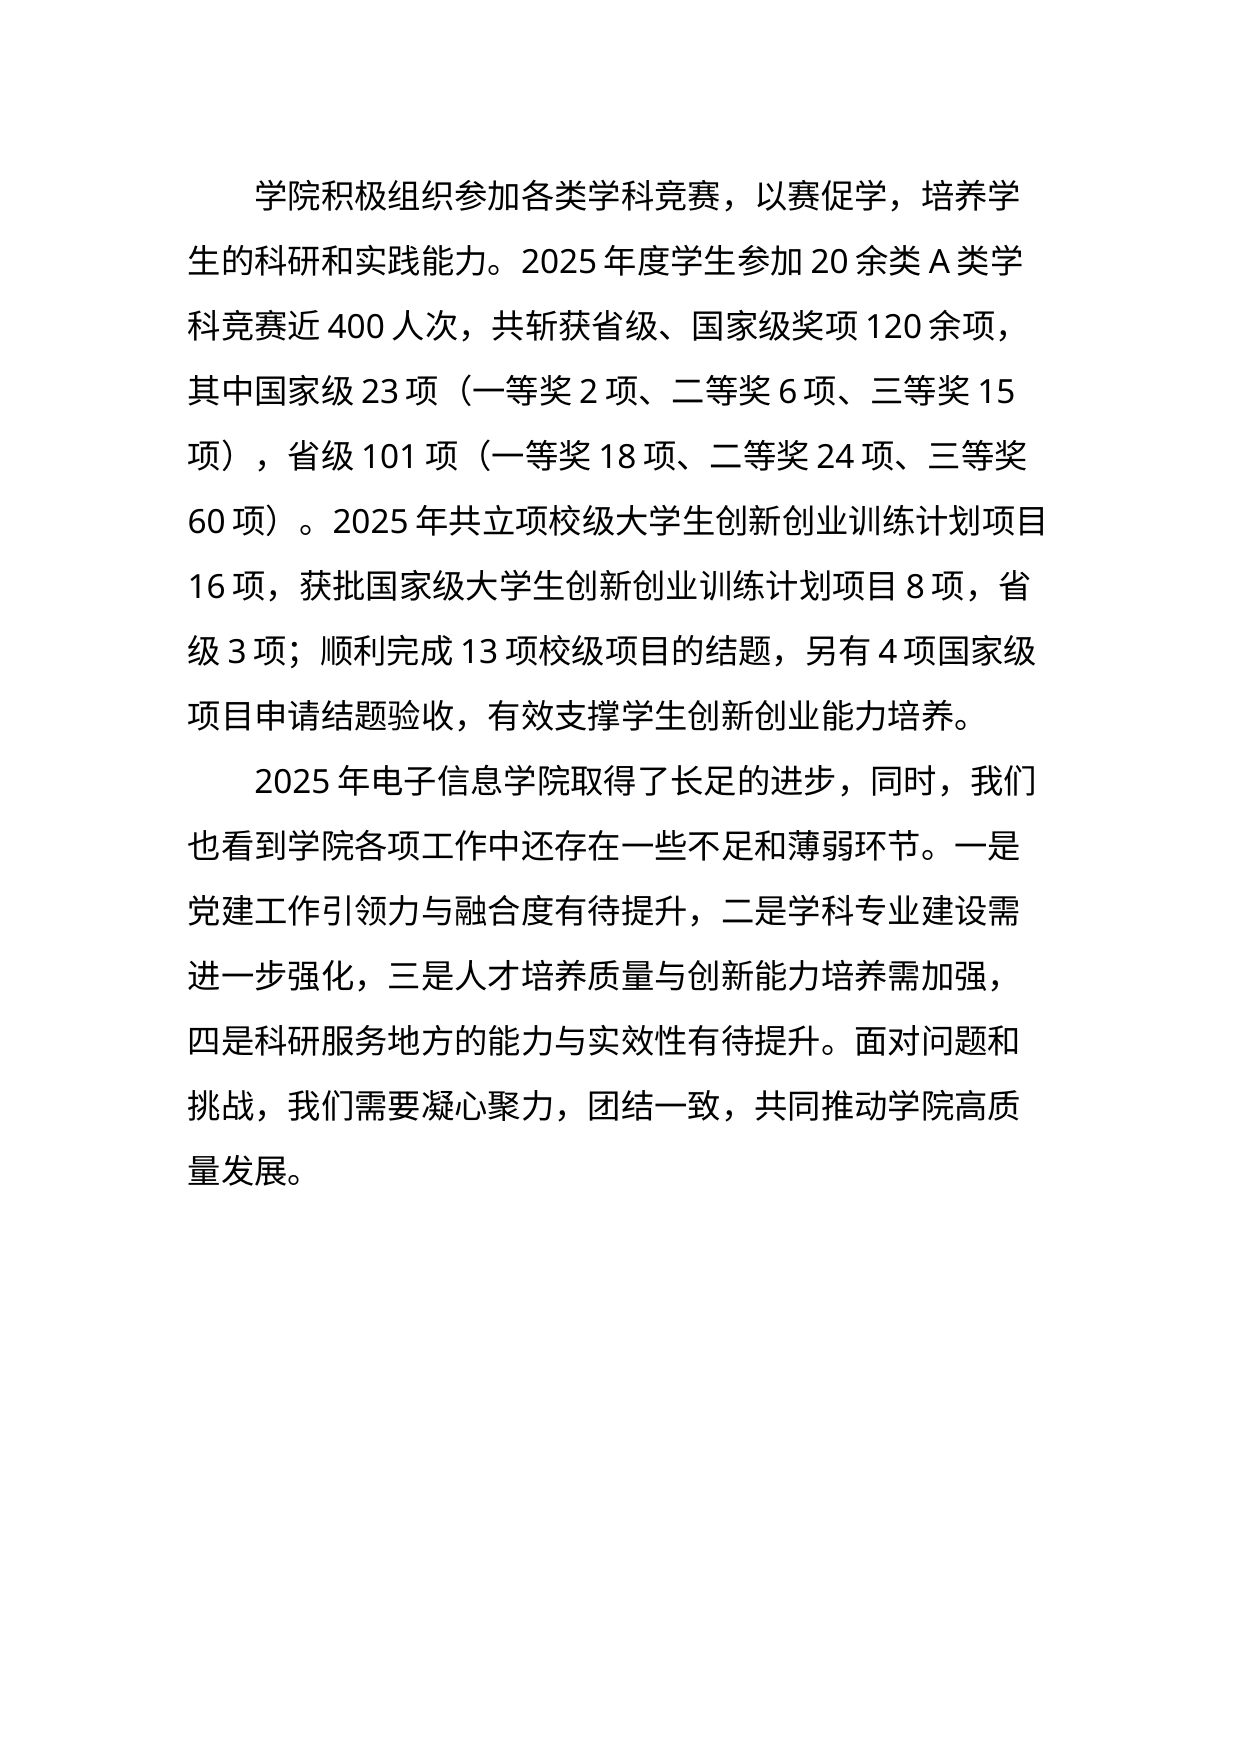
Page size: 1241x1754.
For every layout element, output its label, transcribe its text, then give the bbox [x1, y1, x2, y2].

list 学院积极组织参加各类学科竞赛，以赛促学，培养学生的科研和实践能力。2025年度学生参加20余类A类学科竞赛近400人次，共斩获省级、国家级奖项120余项，其中国家级23项（一等奖2项、二等奖6项、三等奖15项），省级101项（一等奖18项、二等奖24项、三等奖60项）。2025年共立项校级大学生创新创业训练计划项目16项，获批国家级大学生创新创业训练计划项目8项，省级3项；顺利完成13项校级项目的结题，另有4项国家级项目申请结题验收，有效支撑学生创新创业能力培养。 [187, 162, 1053, 747]
subtitle 2025年电子信息学院取得了长足的进步，同时，我们也看到学院各项工作中还存在一些不足和薄弱环节。一是党建工作引领力与融合度有待提升，二是学科专业建设需进一步强化，三是人才培养质量与创新能力培养需加强，四是科研服务地方的能力与实效性有待提升。面对问题和挑战，我们需要凝心聚力，团结一致，共同推动学院高质量发展。 [187, 747, 1053, 1202]
